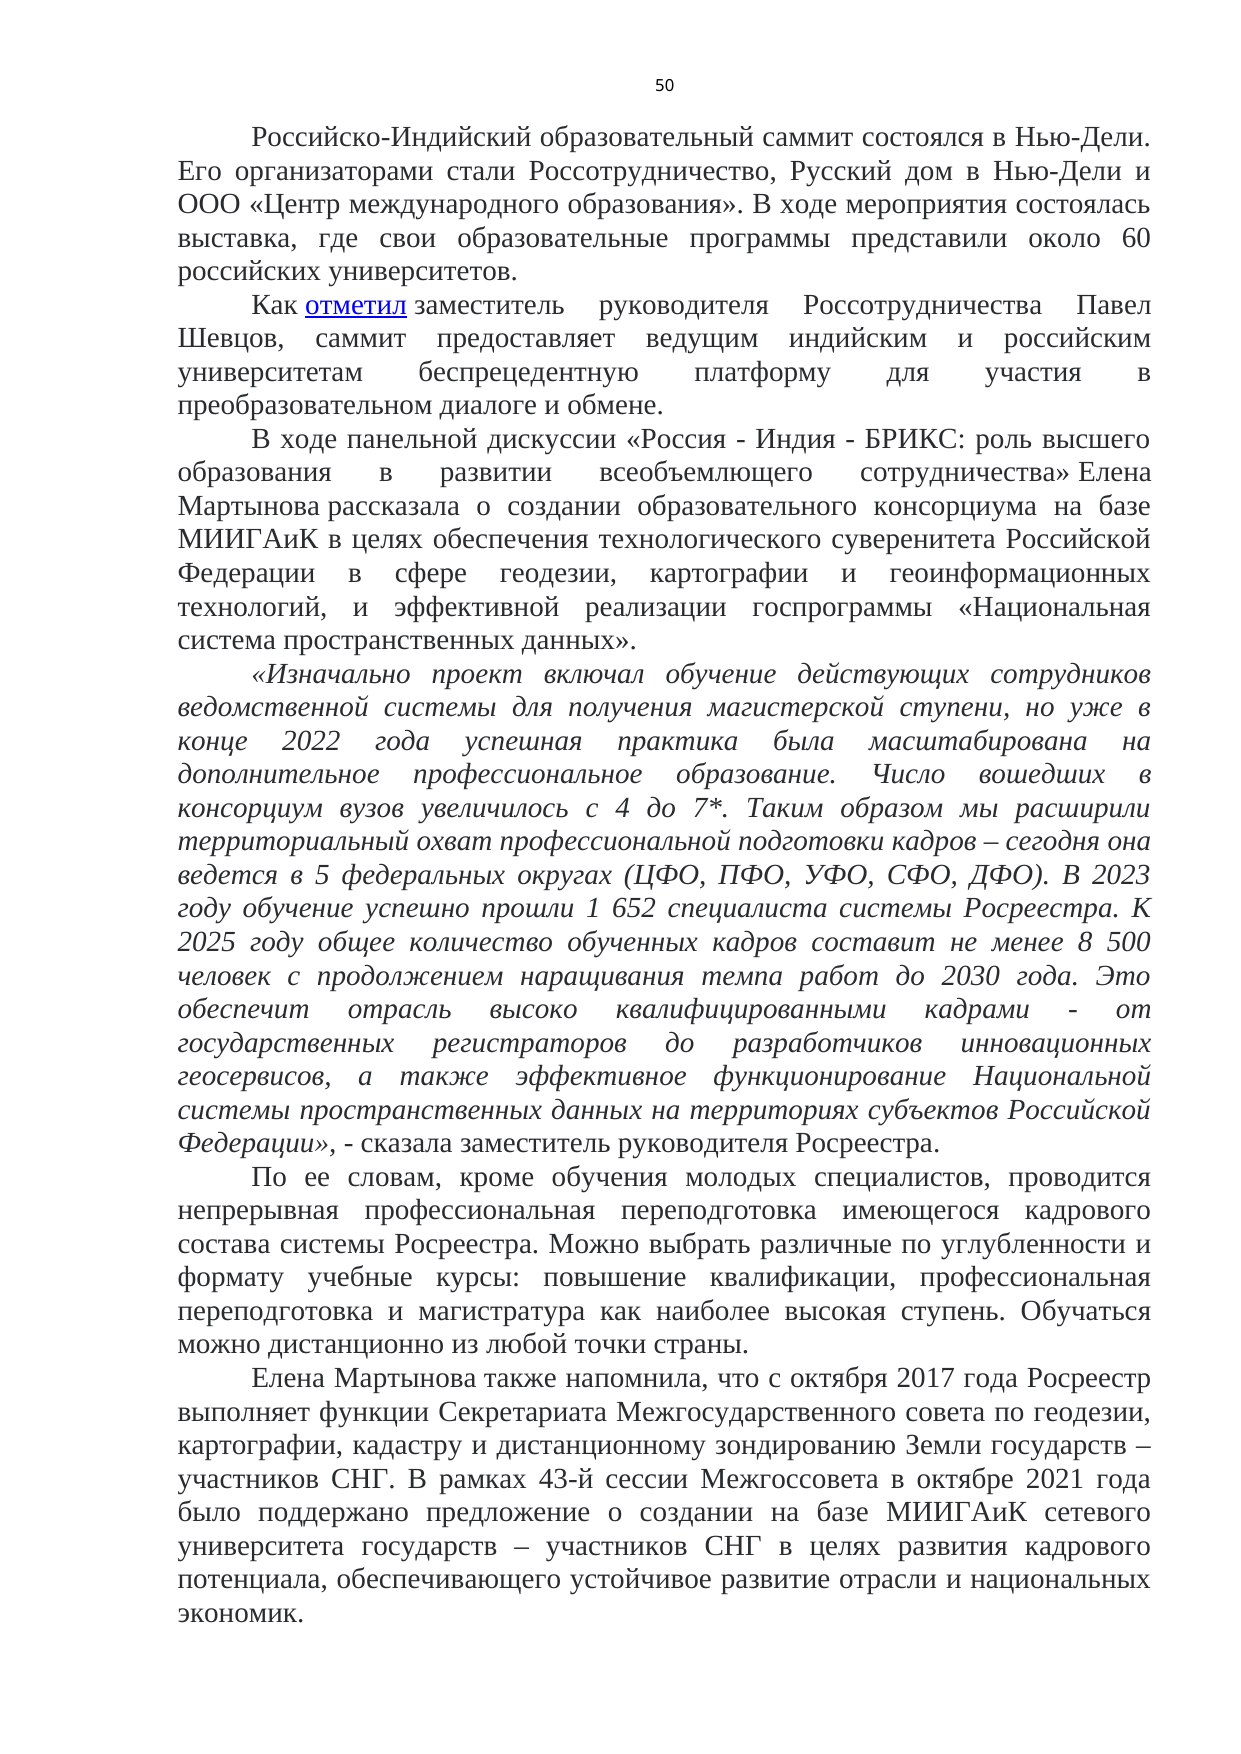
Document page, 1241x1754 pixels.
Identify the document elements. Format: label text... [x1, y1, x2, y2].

text Елена Мартынова также напомнила, что с октября 2017 года Росреестр выполняет функции Секретариата Межгосударственного совета по геодезии, картографии, кадастру и дистанционному зондированию Земли государств – участников СНГ. В рамках 43-й сессии Межгоссовета в октябре 2021 года было поддержано предложение о создании на базе МИИГАиК сетевого университета государств – участников СНГ в целях развития кадрового потенциала, обеспечивающего устойчивое развитие отрасли и национальных экономик. [177, 1360, 1152, 1628]
text По ее словам, кроме обучения молодых специалистов, проводится непрерывная профессиональная переподготовка имеющегося кадрового состава системы Росреестра. Можно выбрать различные по углубленности и формату учебные курсы: повышение квалификации, профессиональная переподготовка и магистратура как наиболее высокая ступень. Обучаться можно дистанционно из любой точки страны. [177, 1159, 1152, 1360]
text В ходе панельной дискуссии «Россия - Индия - БРИКС: роль высшего образования в развитии всеобъемлющего сотрудничества» Елена Мартынова рассказала о создании образовательного консорциума на базе МИИГАиК в целях обеспечения технологического суверенитета Российской Федерации в сфере геодезии, картографии и геоинформационных технологий, и эффективной реализации госпрограммы «Национальная система пространственных данных». [177, 421, 1152, 656]
text Российско-Индийский образовательный саммит состоялся в Нью-Дели. Его организаторами стали Россотрудничество, Русский дом в Нью-Дели и ООО «Центр международного образования». В ходе мероприятия состоялась выставка, где свои образовательные программы представили около 60 российских университетов. [177, 119, 1152, 287]
text «Изначально проект включал обучение действующих сотрудников ведомственной системы для получения магистерской ступени, но уже в конце 2022 года успешная практика была масштабирована на дополнительное профессиональное образование. Число вошедших в консорциум вузов увеличилось с 4 до 7*. Таким образом мы расширили территориальный охват профессиональной подготовки кадров – сегодня она ведется в 5 федеральных округах (ЦФО, ПФО, УФО, СФО, ДФО). В 2023 году обучение успешно прошли 1 652 специалиста системы Росреестра. К 2025 году общее количество обученных кадров составит не менее 8 500 человек с продолжением наращивания темпа работ до 2030 года. Это обеспечит отрасль высоко квалифицированными кадрами - от государственных регистраторов до разработчиков инновационных геосервисов, а также эффективное функционирование Национальной системы пространственных данных на территориях субъектов Российской Федерации», - сказала заместитель руководителя Росреестра. [177, 656, 1152, 1159]
text Как отметил заместитель руководителя Россотрудничества Павел Шевцов, саммит предоставляет ведущим индийским и российским университетам беспрецедентную платформу для участия в преобразовательном диалоге и обмене. [177, 287, 1152, 421]
